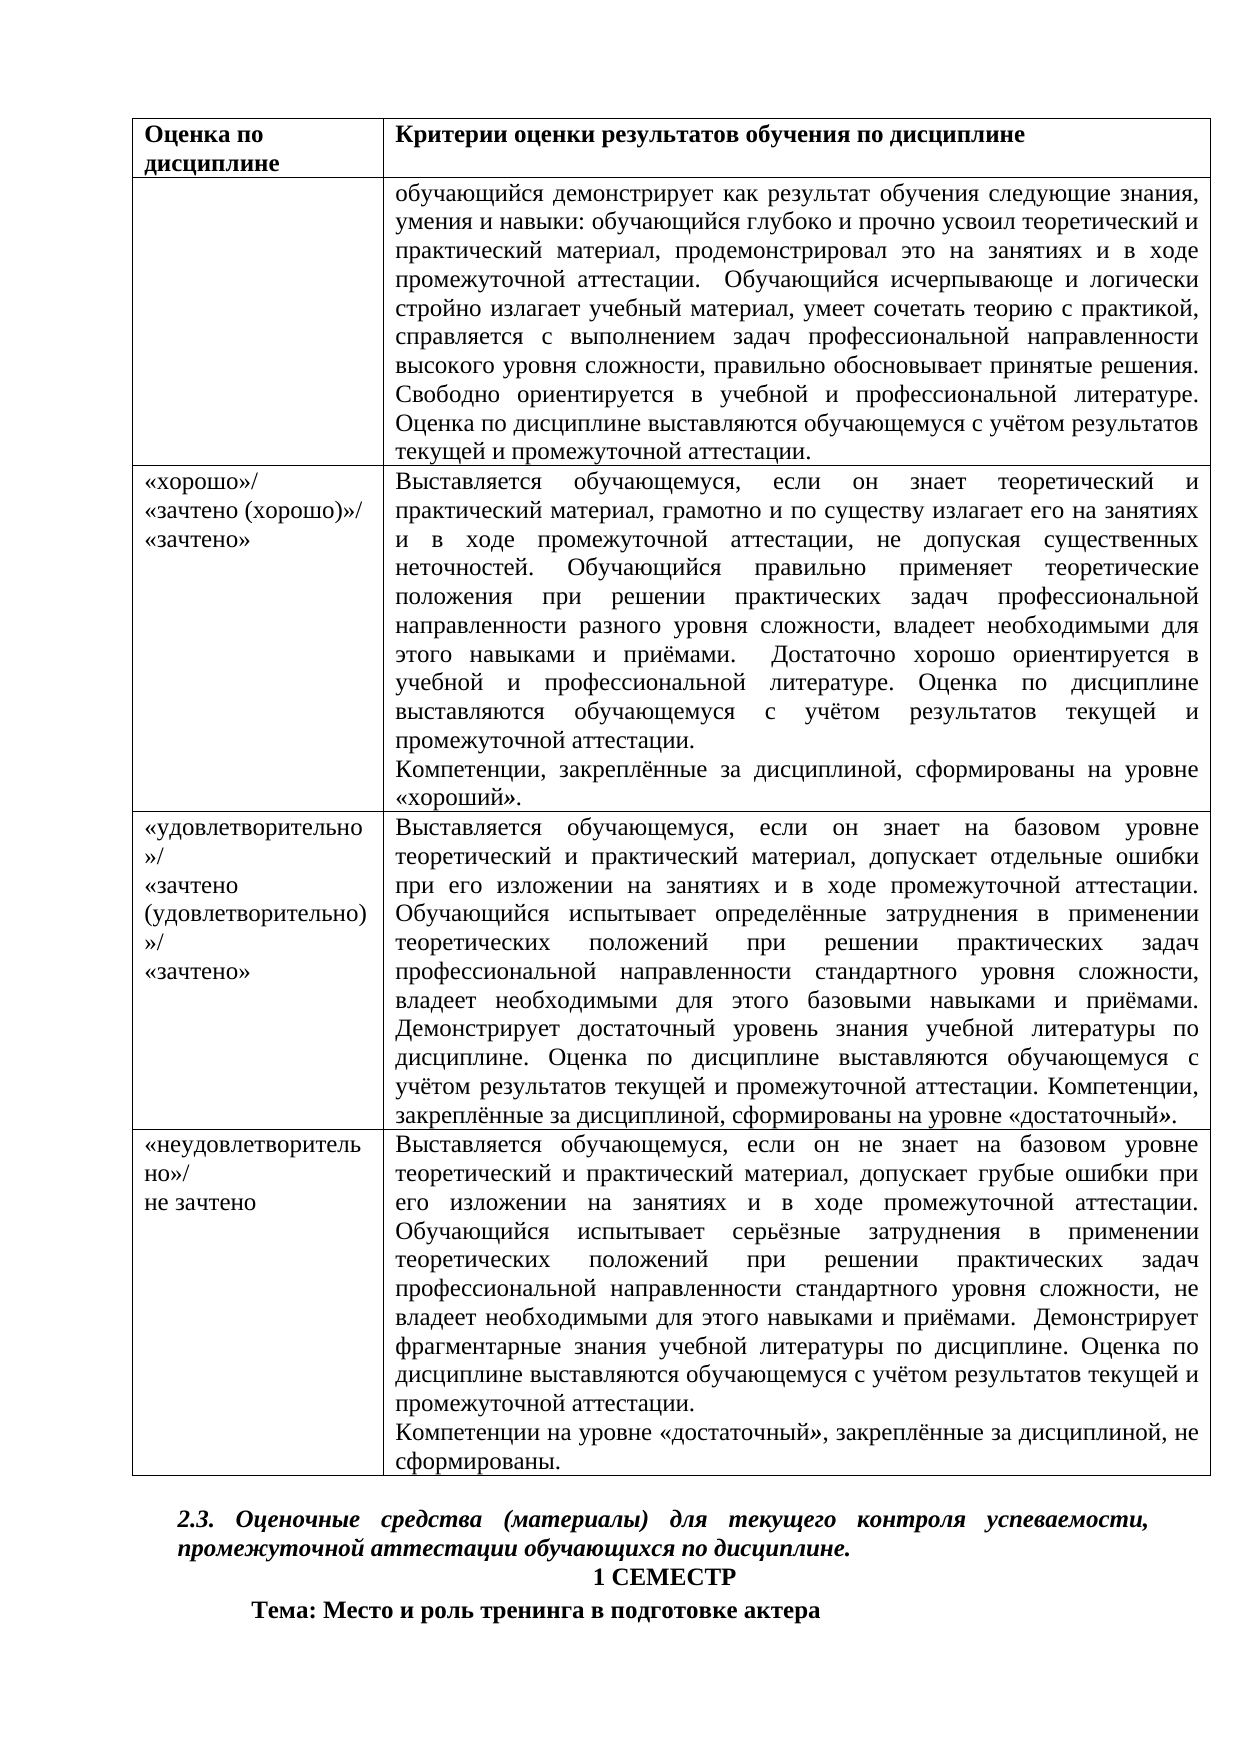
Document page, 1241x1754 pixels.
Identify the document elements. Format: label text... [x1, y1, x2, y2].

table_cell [133, 178, 383, 465]
table_cell Выставляется обучающемуся, если он не знает на базовом уровне теоретический и практический материал, допускает грубые ошибки при его изложении на занятиях и в ходе промежуточной аттестации. Обучающийся испытывает серьёзные затруднения в применении теоретических положений при решении практических задач профессиональной направленности стандартного уровня сложности, не владеет необходимыми для этого навыками и приёмами. Демонстрирует фрагментарные знания учебной литературы по дисциплине. Оценка по дисциплине выставляются обучающемуся с учётом результатов текущей и промежуточной аттестации. Компетенции на уровне «достаточный», закреплённые за дисциплиной, не сформированы. [384, 1130, 1210, 1474]
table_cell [384, 178, 1210, 465]
text Тема: Место и роль тренинга в подготовке актера [177, 1595, 1152, 1624]
table_cell «хорошо»/ «зачтено (хорошо)»/ «зачтено» [133, 466, 383, 811]
text 1 СЕМЕСТР [177, 1562, 1152, 1591]
table_cell «неудовлетворительно»/ не зачтено [133, 1130, 383, 1474]
table_cell Выставляется обучающемуся, если он знает на базовом уровне теоретический и практический материал, допускает отдельные ошибки при его изложении на занятиях и в ходе промежуточной аттестации. Обучающийся испытывает определённые затруднения в применении теоретических положений при решении практических задач профессиональной направленности стандартного уровня сложности, владеет необходимыми для этого базовыми навыками и приёмами. Демонстрирует достаточный уровень знания учебной литературы по дисциплине. Оценка по дисциплине выставляются обучающемуся с учётом результатов текущей и промежуточной аттестации. Компетенции, закреплённые за дисциплиной, сформированы на уровне «достаточный». [384, 812, 1210, 1128]
text 2.3. Оценочные средства (материалы) для текущего контроля успеваемости, промежуточной аттестации обучающихся по дисциплине. [177, 1504, 1152, 1562]
table_header Критерии оценки результатов обучения по дисциплине [384, 119, 1210, 177]
table_cell Выставляется обучающемуся, если он знает теоретический и практический материал, грамотно и по существу излагает его на занятиях и в ходе промежуточной аттестации, не допуская существенных неточностей. Обучающийся правильно применяет теоретические положения при решении практических задач профессиональной направленности разного уровня сложности, владеет необходимыми для этого навыками и приёмами. Достаточно хорошо ориентируется в учебной и профессиональной литературе. Оценка по дисциплине выставляются обучающемуся с учётом результатов текущей и промежуточной аттестации. Компетенции, закреплённые за дисциплиной, сформированы на уровне «хороший». [384, 466, 1210, 811]
table_header Оценка по дисциплине [133, 119, 383, 177]
table_cell «удовлетворительно»/ «зачтено (удовлетворительно)»/ «зачтено» [133, 812, 383, 1128]
